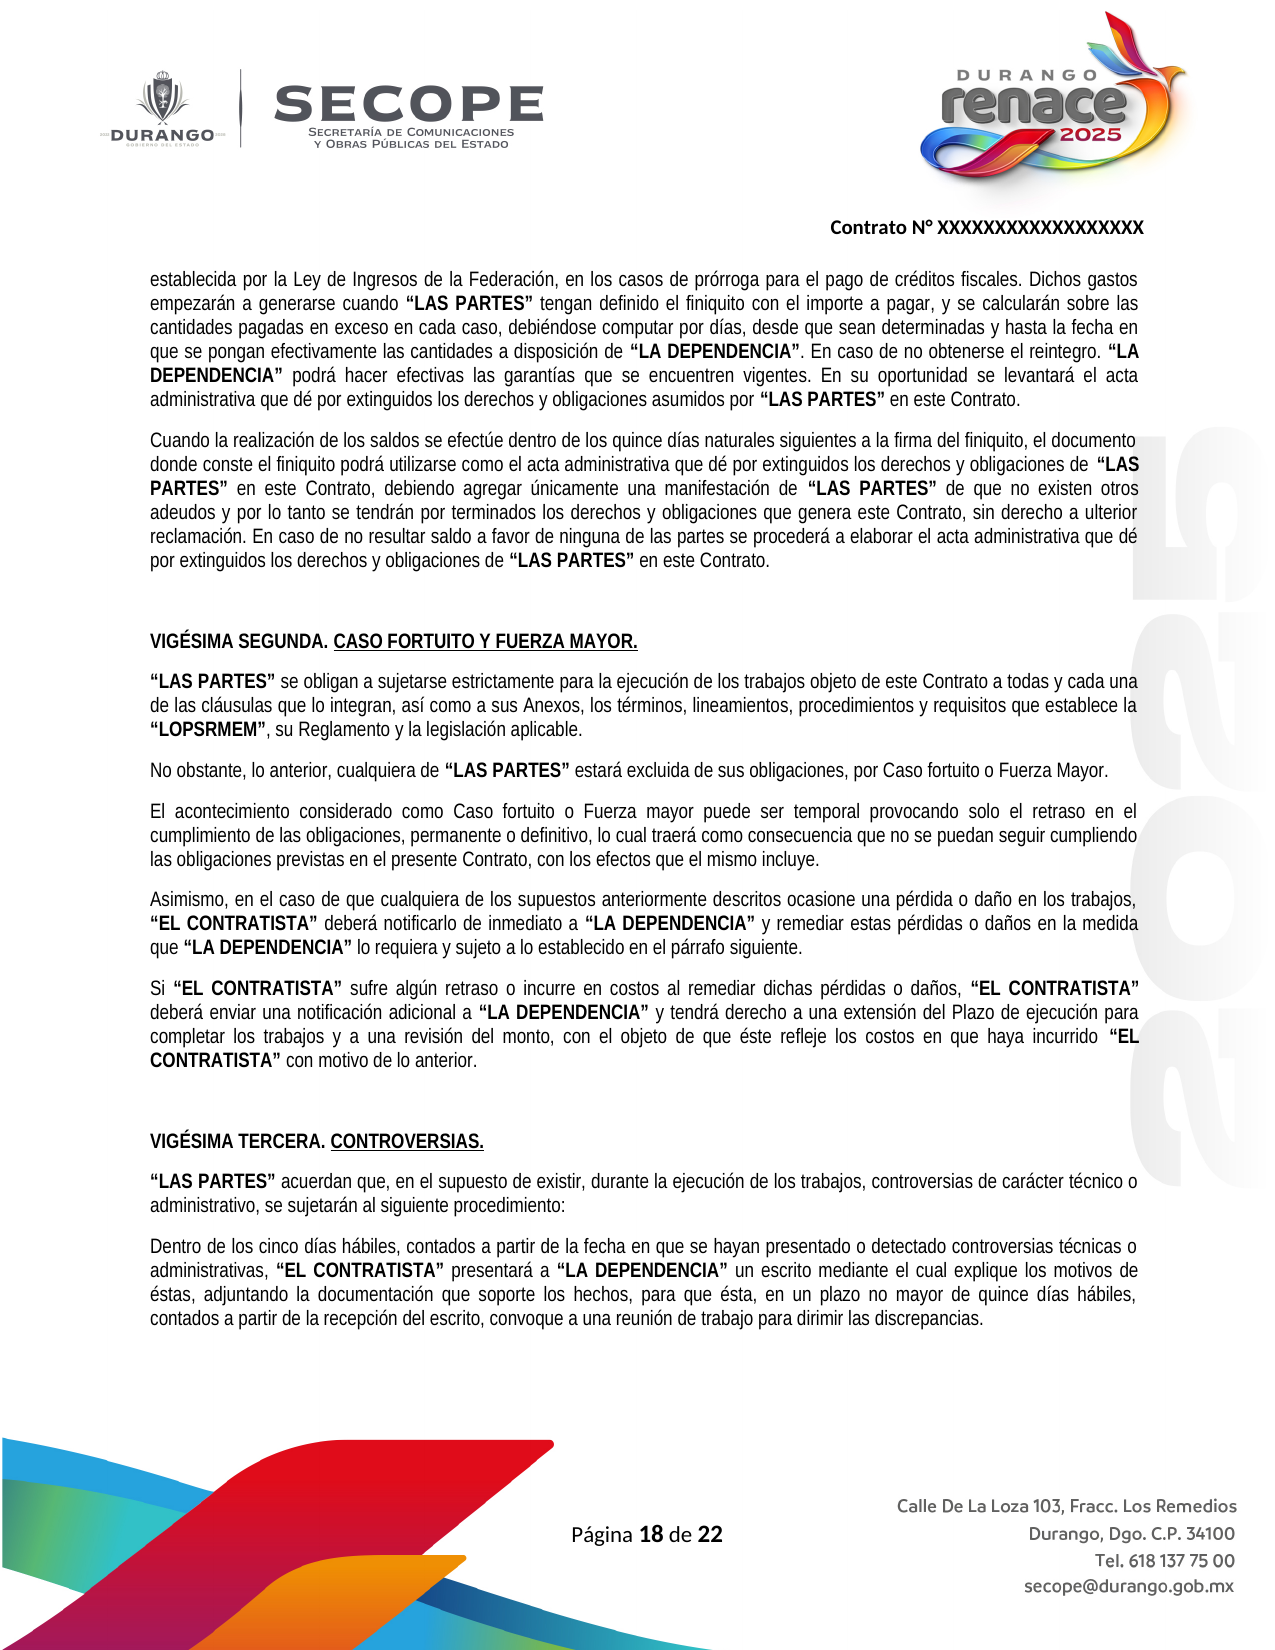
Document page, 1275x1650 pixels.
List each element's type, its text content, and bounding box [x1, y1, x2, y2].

text VIGÉSIMA SEGUNDA. CASO FORTUITO Y FUERZA MAYOR. [150, 629, 1139, 653]
text Asimismo, en el caso de que cualquiera de los supuestos anteriormente descritos ocasione una pérdida o daño en los trabajos, “EL CONTRATISTA” deberá notificarlo de inmediato a “LA DEPENDENCIA” y remediar estas pérdidas o daños en la medida que “LA DEPENDENCIA” lo requiera y sujeto a lo establecido en el párrafo siguiente. [150, 887, 1139, 959]
text “LAS PARTES” acuerdan que, en el supuesto de existir, durante la ejecución de los trabajos, controversias de carácter técnico o administrativo, se sujetarán al siguiente procedimiento: [150, 1169, 1139, 1217]
text Si “EL CONTRATISTA” sufre algún retraso o incurre en costos al remediar dichas pérdidas o daños, “EL CONTRATISTA” deberá enviar una notificación adicional a “LA DEPENDENCIA” y tendrá derecho a una extensión del Plazo de ejecución para completar los trabajos y a una revisión del monto, con el objeto de que éste refleje los costos en que haya incurrido “EL CONTRATISTA” con motivo de lo anterior. [150, 976, 1139, 1071]
text Cuando la realización de los saldos se efectúe dentro de los quince días naturales siguientes a la firma del finiquito, el documento donde conste el finiquito podrá utilizarse como el acta administrativa que dé por extinguidos los derechos y obligaciones de “LAS PARTES” en este Contrato, debiendo agregar únicamente una manifestación de “LAS PARTES” de que no existen otros adeudos y por lo tanto se tendrán por terminados los derechos y obligaciones que genera este Contrato, sin derecho a ulterior reclamación. En caso de no resultar saldo a favor de ninguna de las partes se procederá a elaborar el acta administrativa que dé por extinguidos los derechos y obligaciones de “LAS PARTES” en este Contrato. [150, 428, 1139, 571]
text Dentro de los cinco días hábiles, contados a partir de la fecha en que se hayan presentado o detectado controversias técnicas o administrativas, “EL CONTRATISTA” presentará a “LA DEPENDENCIA” un escrito mediante el cual explique los motivos de éstas, adjuntando la documentación que soporte los hechos, para que ésta, en un plazo no mayor de quince días hábiles, contados a partir de la recepción del escrito, convoque a una reunión de trabajo para dirimir las discrepancias. [150, 1234, 1139, 1330]
text El acontecimiento considerado como Caso fortuito o Fuerza mayor puede ser temporal provocando solo el retraso en el cumplimiento de las obligaciones, permanente o definitivo, lo cual traerá como consecuencia que no se puedan seguir cumpliendo las obligaciones previstas en el presente Contrato, con los efectos que el mismo incluye. [150, 798, 1139, 870]
text No obstante, lo anterior, cualquiera de “LAS PARTES” estará excluida de sus obligaciones, por Caso fortuito o Fuerza Mayor. [150, 758, 1139, 782]
picture [2, 10, 1271, 1650]
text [150, 267, 1139, 411]
text “LAS PARTES” se obligan a sujetarse estrictamente para la ejecución de los trabajos objeto de este Contrato a todas y cada una de las cláusulas que lo integran, así como a sus Anexos, los términos, lineamientos, procedimientos y requisitos que establece la “LOPSRMEM”, su Reglamento y la legislación aplicable. [150, 669, 1139, 741]
text VIGÉSIMA TERCERA. CONTROVERSIAS. [150, 1129, 1139, 1153]
